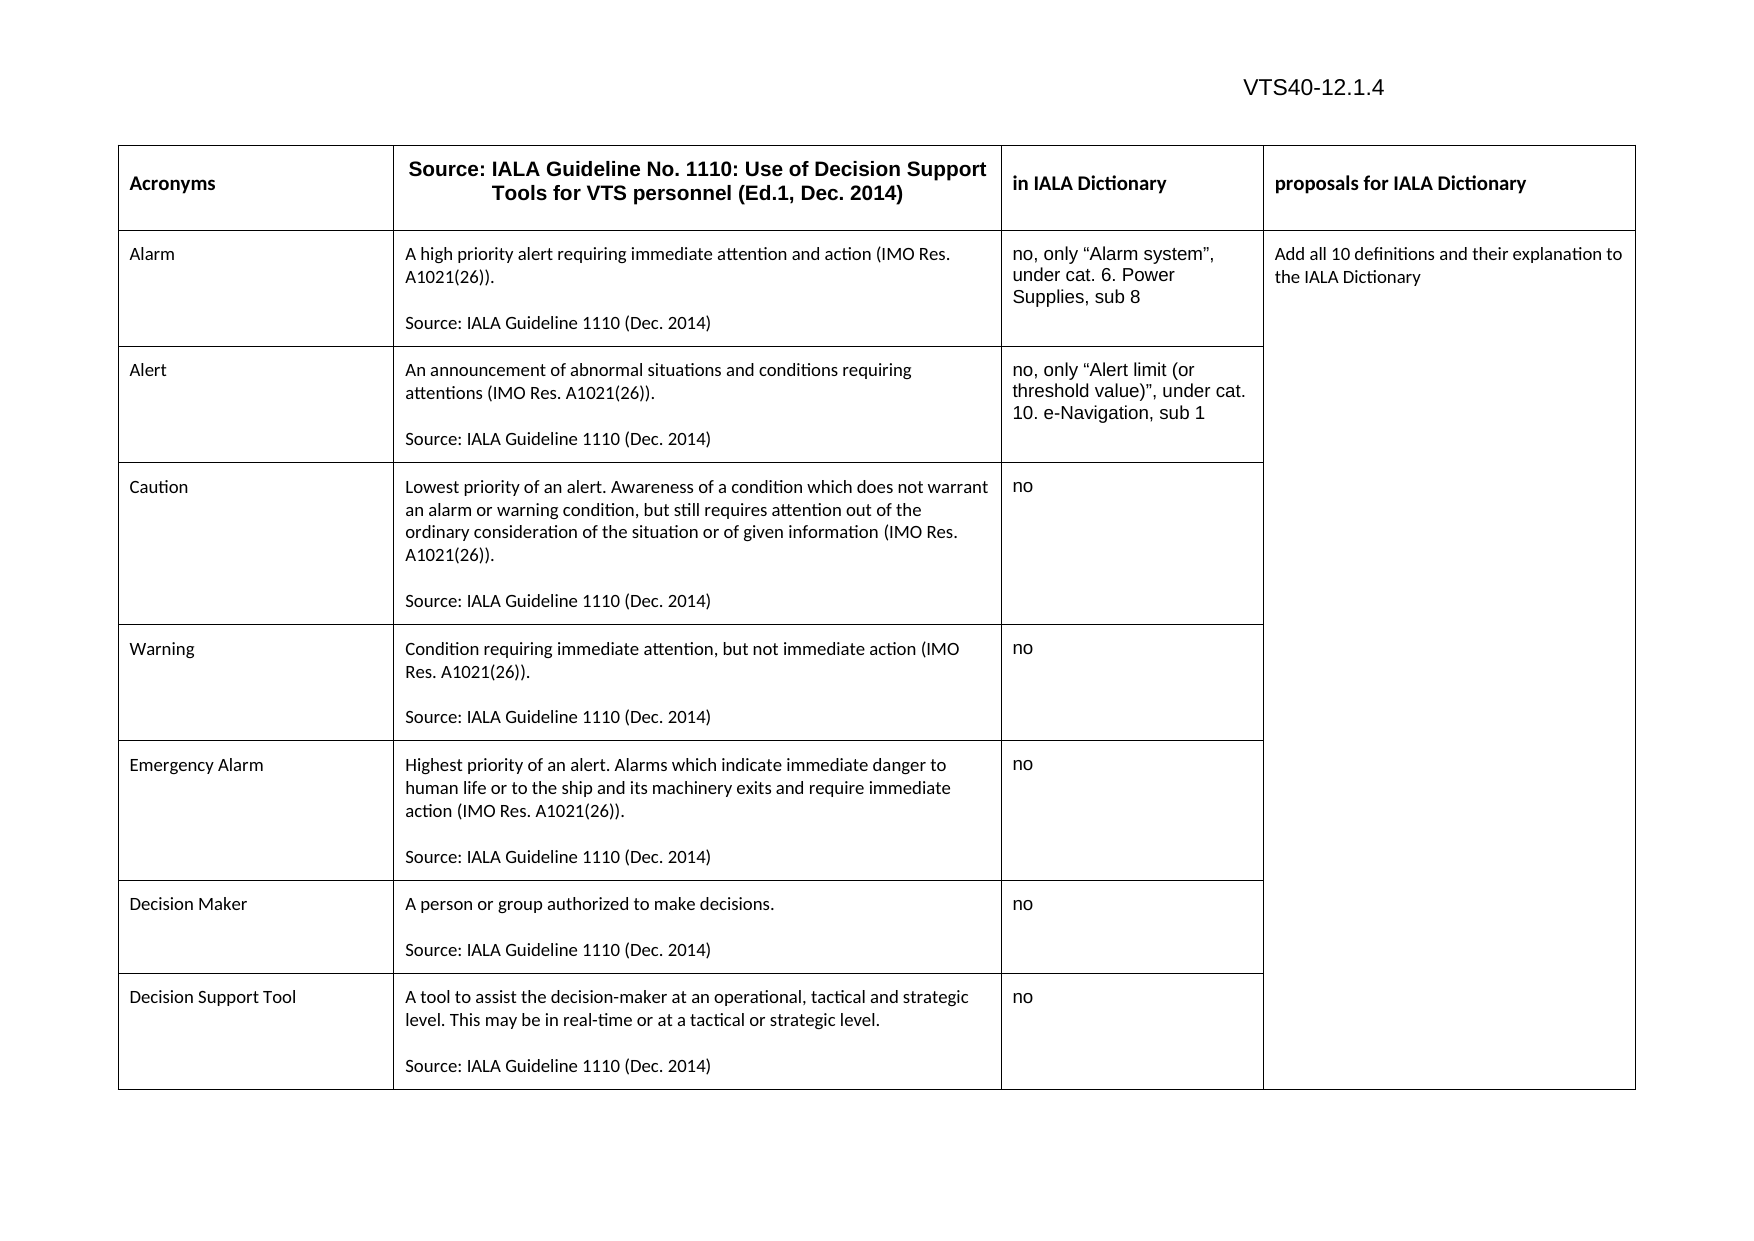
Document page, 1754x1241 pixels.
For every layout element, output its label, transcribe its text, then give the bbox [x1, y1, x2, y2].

table_cell Caution [119, 463, 393, 624]
table_header proposals for IALA Dictionary [1264, 146, 1635, 229]
table_cell no [1002, 625, 1263, 740]
table_cell no [1002, 881, 1263, 973]
table_cell Decision Support Tool [119, 974, 393, 1089]
table_cell A person or group authorized to make decisions. Source: IALA Guideline 1110 (Dec. 2014) [394, 881, 1001, 973]
table_header Source: IALA Guideline No. 1110: Use of Decision Support Tools for VTS personnel (Ed.1, Dec. 2014) [394, 146, 1001, 229]
table_cell Decision Maker [119, 881, 393, 973]
table_cell no [1002, 463, 1263, 624]
table_cell no, only “Alert limit (or threshold value)”, under cat. 10. e-Navigation, sub 1 [1002, 347, 1263, 462]
table_cell A tool to assist the decision-maker at an operational, tactical and strategic level. This may be in real-time or at a tactical or strategic level. Source: IALA Guideline 1110 (Dec. 2014) [394, 974, 1001, 1089]
table_cell Add all 10 definitions and their explanation to the IALA Dictionary [1264, 231, 1635, 1089]
table_cell no [1002, 974, 1263, 1089]
table_header Acronyms [119, 146, 393, 229]
table_cell A high priority alert requiring immediate attention and action (IMO Res. A1021(26)). Source: IALA Guideline 1110 (Dec. 2014) [394, 231, 1001, 346]
table_cell Lowest priority of an alert. Awareness of a condition which does not warrant an alarm or warning condition, but still requires attention out of the ordinary consideration of the situation or of given information (IMO Res. A1021(26)). Source: IALA Guideline 1110 (Dec. 2014) [394, 463, 1001, 624]
table_cell Alarm [119, 231, 393, 346]
table_cell Alert [119, 347, 393, 462]
table_cell no [1002, 741, 1263, 879]
table_cell Warning [119, 625, 393, 740]
table_cell Highest priority of an alert. Alarms which indicate immediate danger to human life or to the ship and its machinery exits and require immediate action (IMO Res. A1021(26)). Source: IALA Guideline 1110 (Dec. 2014) [394, 741, 1001, 879]
table_header in IALA Dictionary [1002, 146, 1263, 229]
table_cell An announcement of abnormal situations and conditions requiring attentions (IMO Res. A1021(26)). Source: IALA Guideline 1110 (Dec. 2014) [394, 347, 1001, 462]
table_cell Emergency Alarm [119, 741, 393, 879]
table_cell Condition requiring immediate attention, but not immediate action (IMO Res. A1021(26)). Source: IALA Guideline 1110 (Dec. 2014) [394, 625, 1001, 740]
table_cell no, only “Alarm system”, under cat. 6. Power Supplies, sub 8 [1002, 231, 1263, 346]
